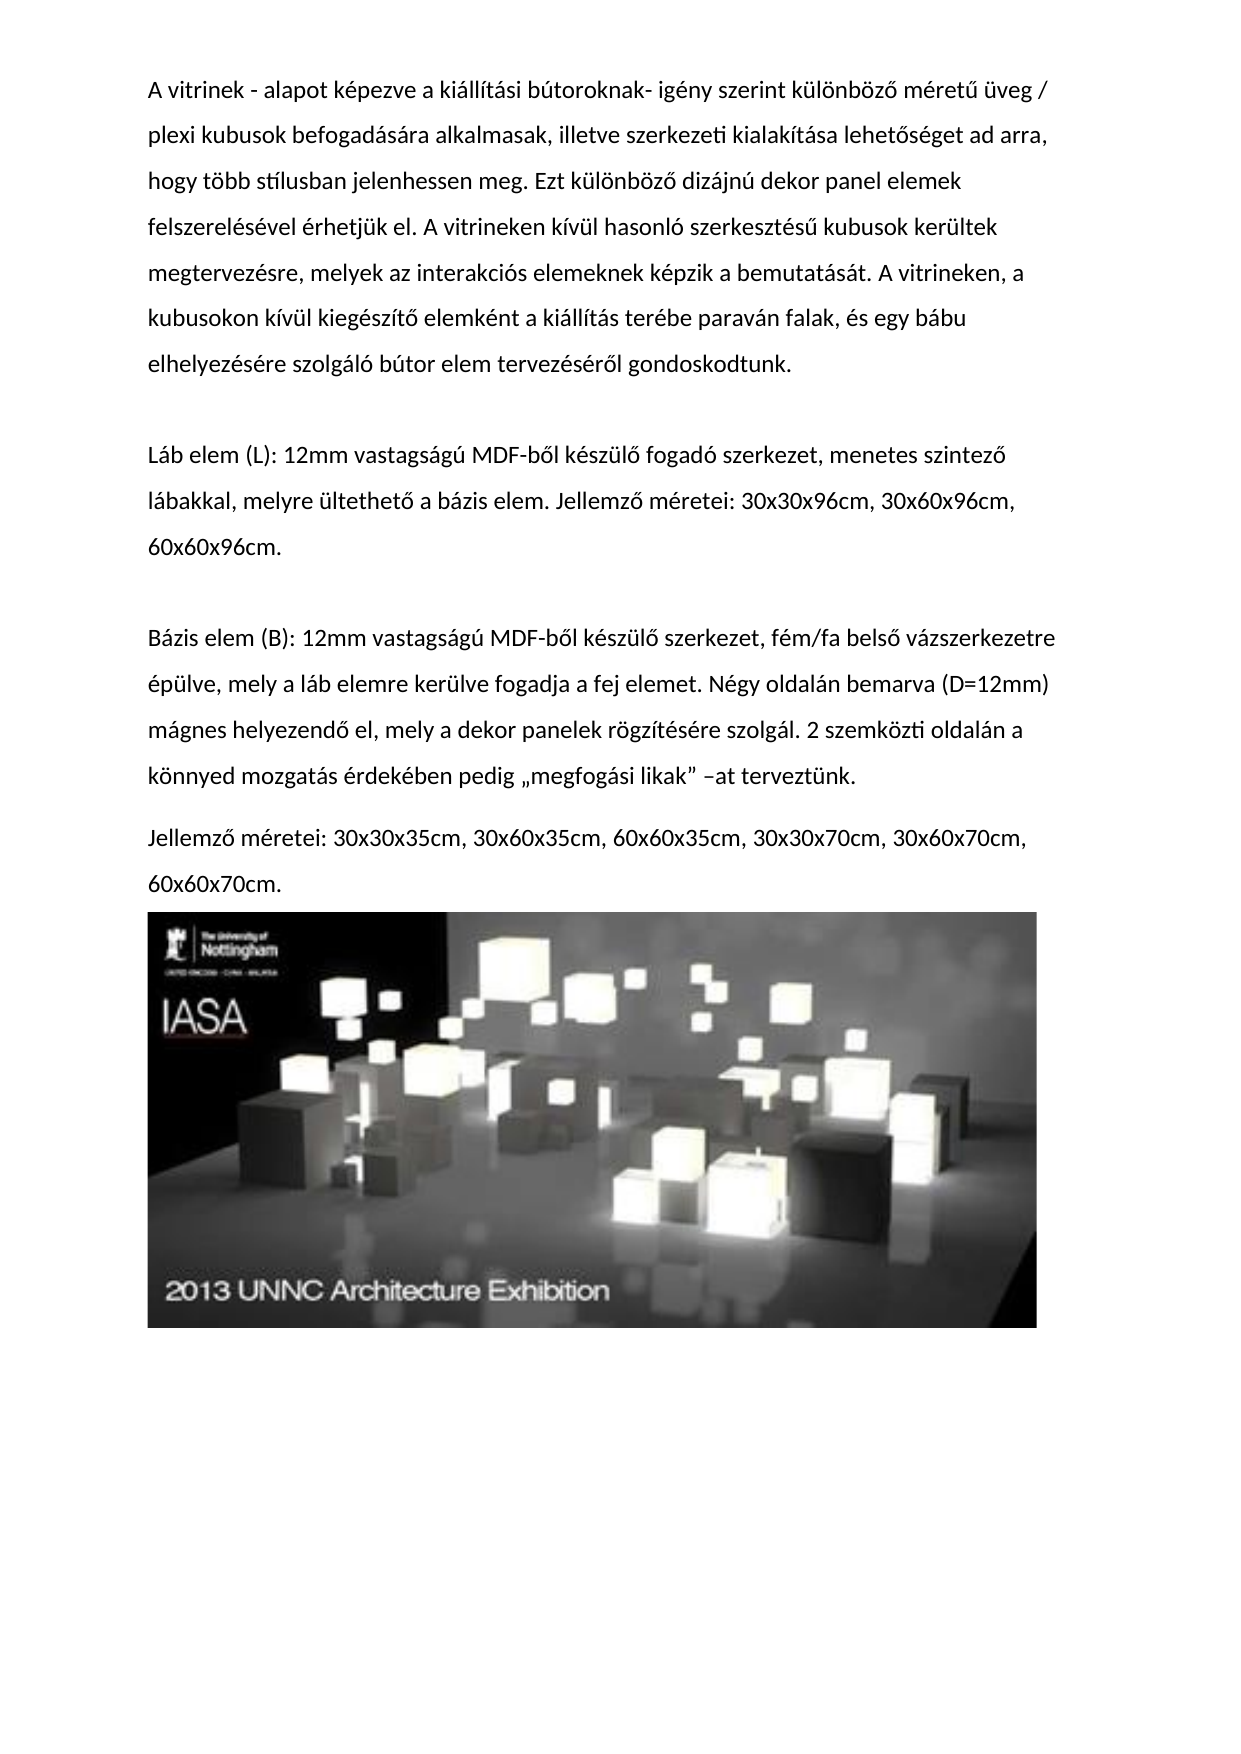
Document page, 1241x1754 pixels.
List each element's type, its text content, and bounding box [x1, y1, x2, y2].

picture [147, 912, 1037, 1328]
list Bázis elem (B): 12mm vastagságú MDF-ből készülő szerkezet, fém/fa belső vázszerkezetre épülve, mely a láb elemre kerülve fogadja a fej elemet. Négy oldalán bemarva (D=12mm) mágnes helyezendő el, mely a dekor panelek rögzítésére szolgál. 2 szemközti oldalán a könnyed mozgatás érdekében pedig „megfogási likak” –at terveztünk. [148, 577, 1093, 790]
list Láb elem (L): 12mm vastagságú MDF-ből készülő fogadó szerkezet, menetes szintező lábakkal, melyre ültethető a bázis elem. Jellemző méretei: 30x30x96cm, 30x60x96cm, 60x60x96cm. [148, 394, 1093, 562]
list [148, 74, 1093, 379]
